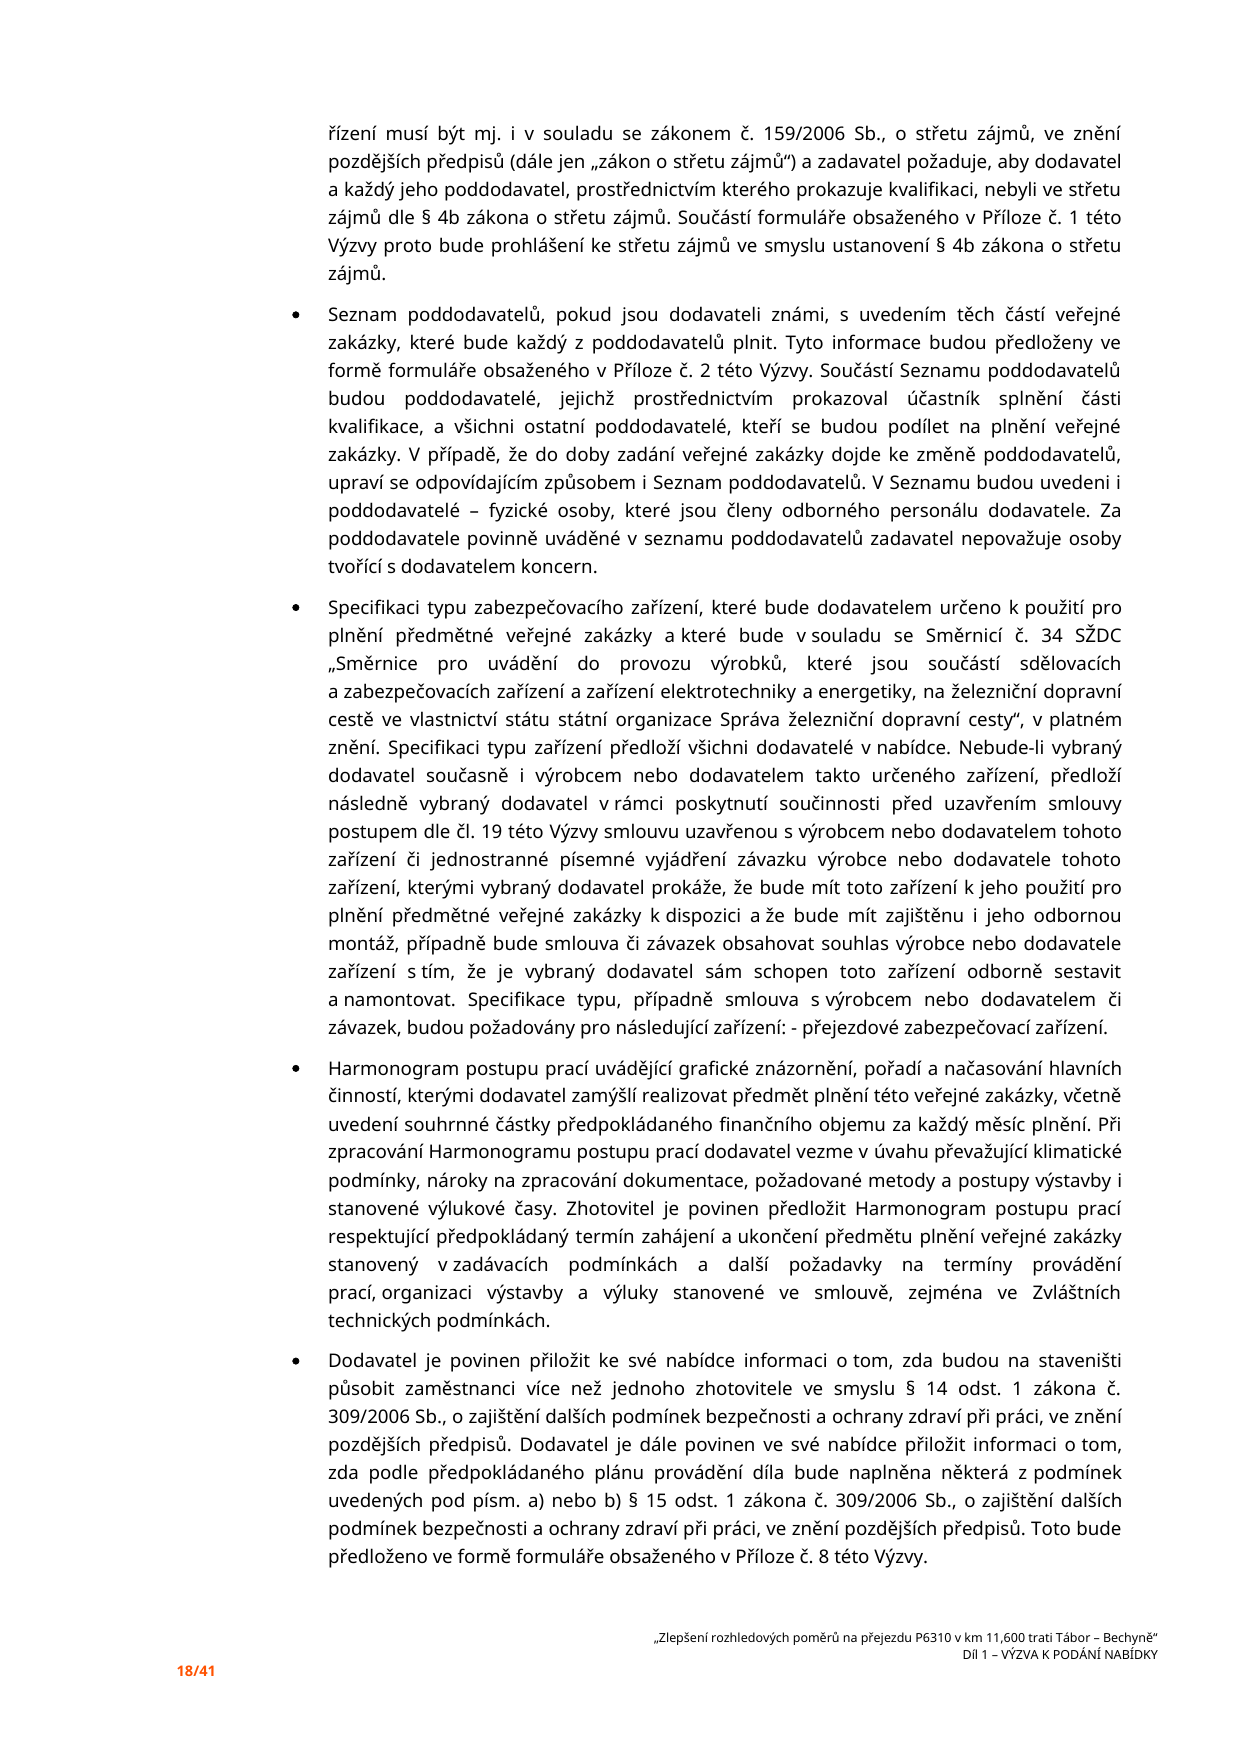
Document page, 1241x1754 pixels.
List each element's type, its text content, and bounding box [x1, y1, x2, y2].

text Specifikaci typu zabezpečovacího zařízení, které bude dodavatelem určeno k použití pro plnění předmětné veřejné zakázky a které bude v souladu se Směrnicí č. 34 SŽDC „Směrnice pro uvádění do provozu výrobků, které jsou součástí sdělovacích a zabezpečovacích zařízení a zařízení elektrotechniky a energetiky, na železniční dopravní cestě ve vlastnictví státu státní organizace Správa železniční dopravní cesty“, v platném znění. Specifikaci typu zařízení předloží všichni dodavatelé v nabídce. Nebude-li vybraný dodavatel současně i výrobcem nebo dodavatelem takto určeného zařízení, předloží následně vybraný dodavatel v rámci poskytnutí součinnosti před uzavřením smlouvy postupem dle čl. 19 této Výzvy smlouvu uzavřenou s výrobcem nebo dodavatelem tohoto zařízení či jednostranné písemné vyjádření závazku výrobce nebo dodavatele tohoto zařízení, kterými vybraný dodavatel prokáže, že bude mít toto zařízení k jeho použití pro plnění předmětné veřejné zakázky k dispozici a že bude mít zajištěnu i jeho odbornou montáž, případně bude smlouva či závazek obsahovat souhlas výrobce nebo dodavatele zařízení s tím, že je vybraný dodavatel sám schopen toto zařízení odborně sestavit a namontovat. Specifikace typu, případně smlouva s výrobcem nebo dodavatelem či závazek, budou požadovány pro následující zařízení: - přejezdové zabezpečovací zařízení. [292, 594, 1122, 1040]
text Harmonogram postupu prací uvádějící grafické znázornění, pořadí a načasování hlavních činností, kterými dodavatel zamýšlí realizovat předmět plnění této veřejné zakázky, včetně uvedení souhrnné částky předpokládaného finančního objemu za každý měsíc plnění. Při zpracování Harmonogramu postupu prací dodavatel vezme v úvahu převažující klimatické podmínky, nároky na zpracování dokumentace, požadované metody a postupy výstavby i stanovené výlukové časy. Zhotovitel je povinen předložit Harmonogram postupu prací respektující předpokládaný termín zahájení a ukončení předmětu plnění veřejné zakázky stanovený v zadávacích podmínkách a další požadavky na termíny provádění prací, organizaci výstavby a výluky stanovené ve smlouvě, zejména ve Zvláštních technických podmínkách. [292, 1055, 1122, 1332]
text Seznam poddodavatelů, pokud jsou dodavateli známi, s uvedením těch částí veřejné zakázky, které bude každý z poddodavatelů plnit. Tyto informace budou předloženy ve formě formuláře obsaženého v Příloze č. 2 této Výzvy. Součástí Seznamu poddodavatelů budou poddodavatelé, jejichž prostřednictvím prokazoval účastník splnění části kvalifikace, a všichni ostatní poddodavatelé, kteří se budou podílet na plnění veřejné zakázky. V případě, že do doby zadání veřejné zakázky dojde ke změně poddodavatelů, upraví se odpovídajícím způsobem i Seznam poddodavatelů. V Seznamu budou uvedeni i poddodavatelé – fyzické osoby, které jsou členy odborného personálu dodavatele. Za poddodavatele povinně uváděné v seznamu poddodavatelů zadavatel nepovažuje osoby tvořící s dodavatelem koncern. [292, 301, 1122, 579]
text Dodavatel je povinen přiložit ke své nabídce informaci o tom, zda budou na staveništi působit zaměstnanci více než jednoho zhotovitele ve smyslu § 14 odst. 1 zákona č. 309/2006 Sb., o zajištění dalších podmínek bezpečnosti a ochrany zdraví při práci, ve znění pozdějších předpisů. Dodavatel je dále povinen ve své nabídce přiložit informaci o tom, zda podle předpokládaného plánu provádění díla bude naplněna některá z podmínek uvedených pod písm. a) nebo b) § 15 odst. 1 zákona č. 309/2006 Sb., o zajištění dalších podmínek bezpečnosti a ochrany zdraví při práci, ve znění pozdějších předpisů. Toto bude předloženo ve formě formuláře obsaženého v Příloze č. 8 této Výzvy. [292, 1347, 1122, 1569]
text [292, 121, 1122, 286]
